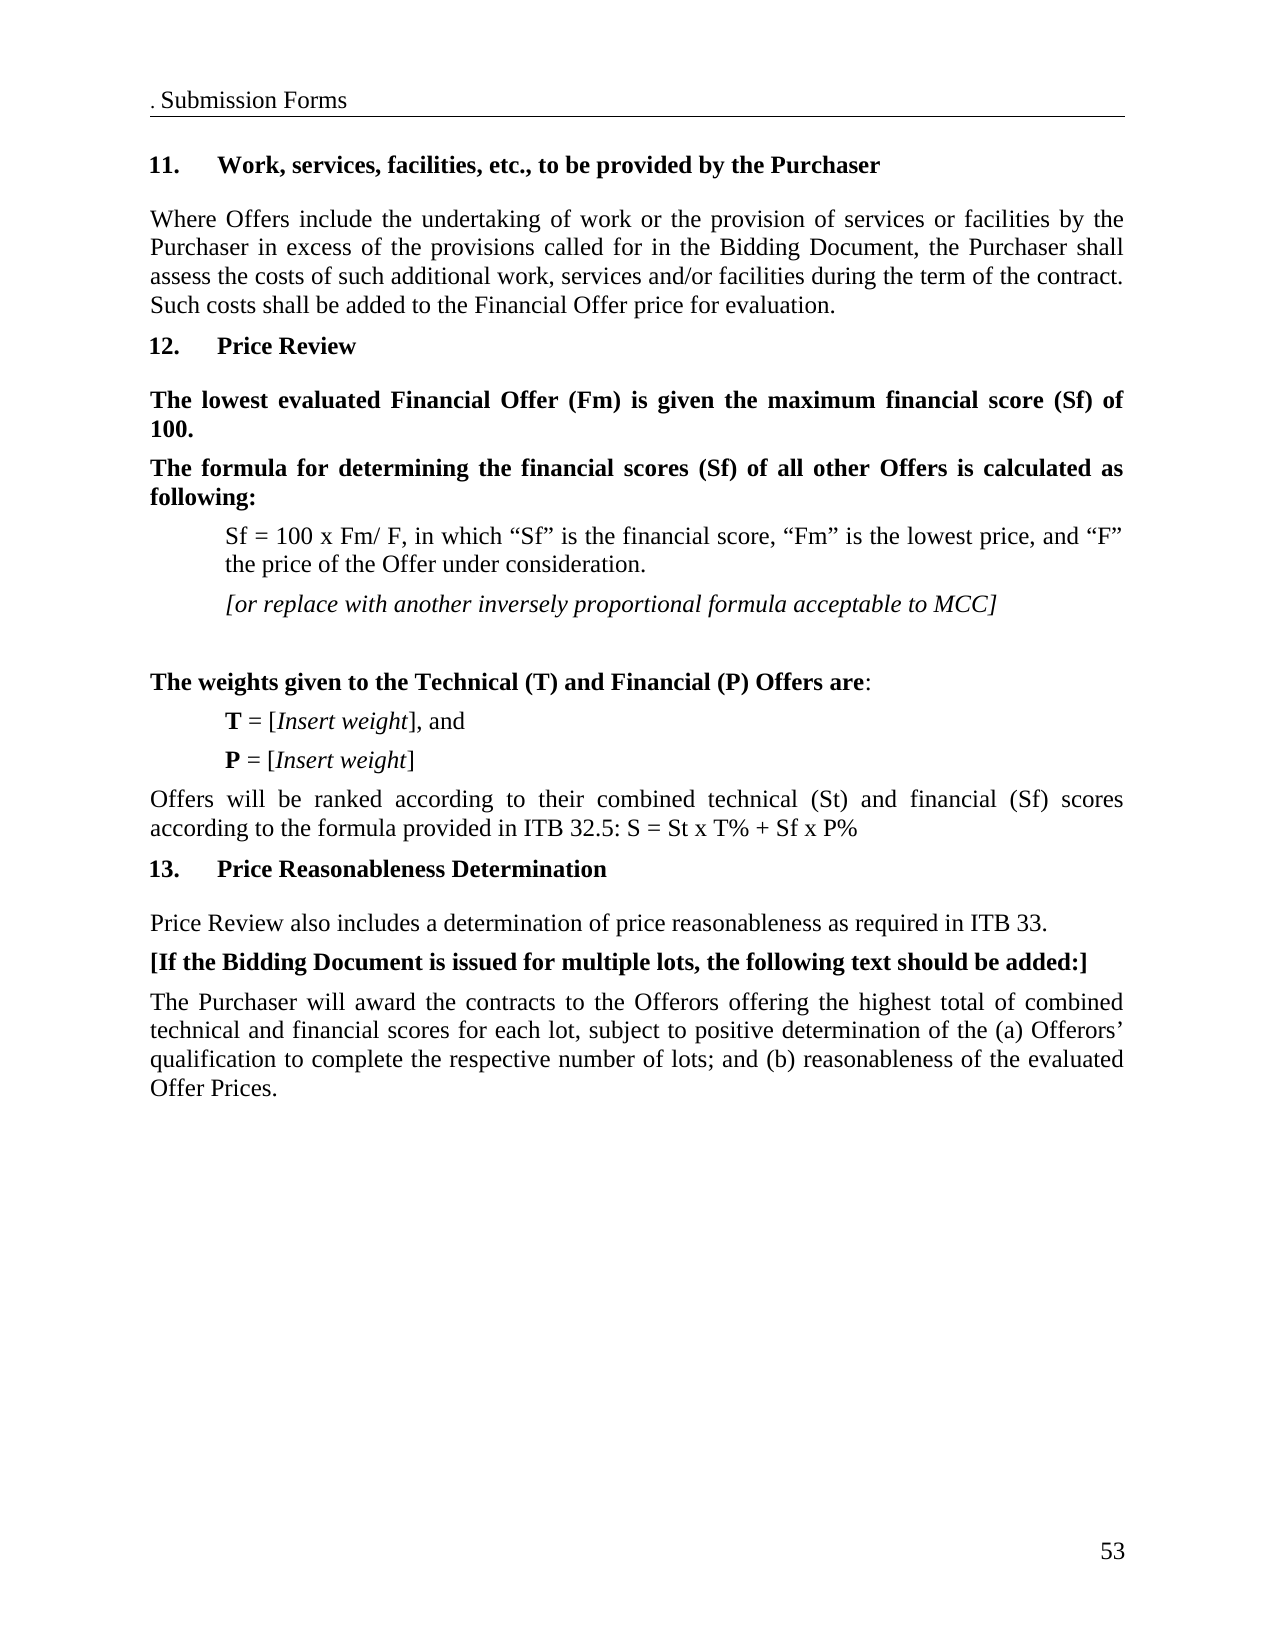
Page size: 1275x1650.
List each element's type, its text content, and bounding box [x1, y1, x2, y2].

text T = [Insert weight], and [225, 706, 1125, 735]
text Sf = 100 x Fm/ F, in which “Sf” is the financial score, “Fm” is the lowest price, and “F” the price of the Offer under consideration. [225, 521, 1125, 578]
text Where Offers include the undertaking of work or the provision of services or facilities by the Purchaser in excess of the provisions called for in the Bidding Document, the Purchaser shall assess the costs of such additional work, services and/or facilities during the term of the contract. Such costs shall be added to the Financial Offer price for evaluation. [150, 204, 1125, 319]
subtitle Price Reasonableness Determination [179, 854, 1125, 883]
subtitle Work, services, facilities, etc., to be provided by the Purchaser [179, 150, 1125, 179]
text The weights given to the Technical (T) and Financial (P) Offers are: [150, 667, 1125, 696]
subtitle Price Review [179, 331, 1125, 360]
text [or replace with another inversely proportional formula acceptable to MCC] [225, 589, 1125, 617]
text The Purchaser will award the contracts to the Offerors offering the highest total of combined technical and financial scores for each lot, subject to positive determination of the (a) Offerors’ qualification to complete the respective number of lots; and (b) reasonableness of the evaluated Offer Prices. [150, 987, 1125, 1102]
text The lowest evaluated Financial Offer (Fm) is given the maximum financial score (Sf) of 100. [150, 385, 1125, 442]
text Offers will be ranked according to their combined technical (St) and financial (Sf) scores according to the formula provided in ITB 32.5: S = St x T% + Sf x P% [150, 784, 1125, 842]
text [If the Bidding Document is issued for multiple lots, the following text should be added:] [150, 947, 1125, 976]
text Price Review also includes a determination of price reasonableness as required in ITB 33. [150, 908, 1125, 937]
text The formula for determining the financial scores (Sf) of all other Offers is calculated as following: [150, 453, 1125, 510]
text P = [Insert weight] [225, 745, 1125, 774]
